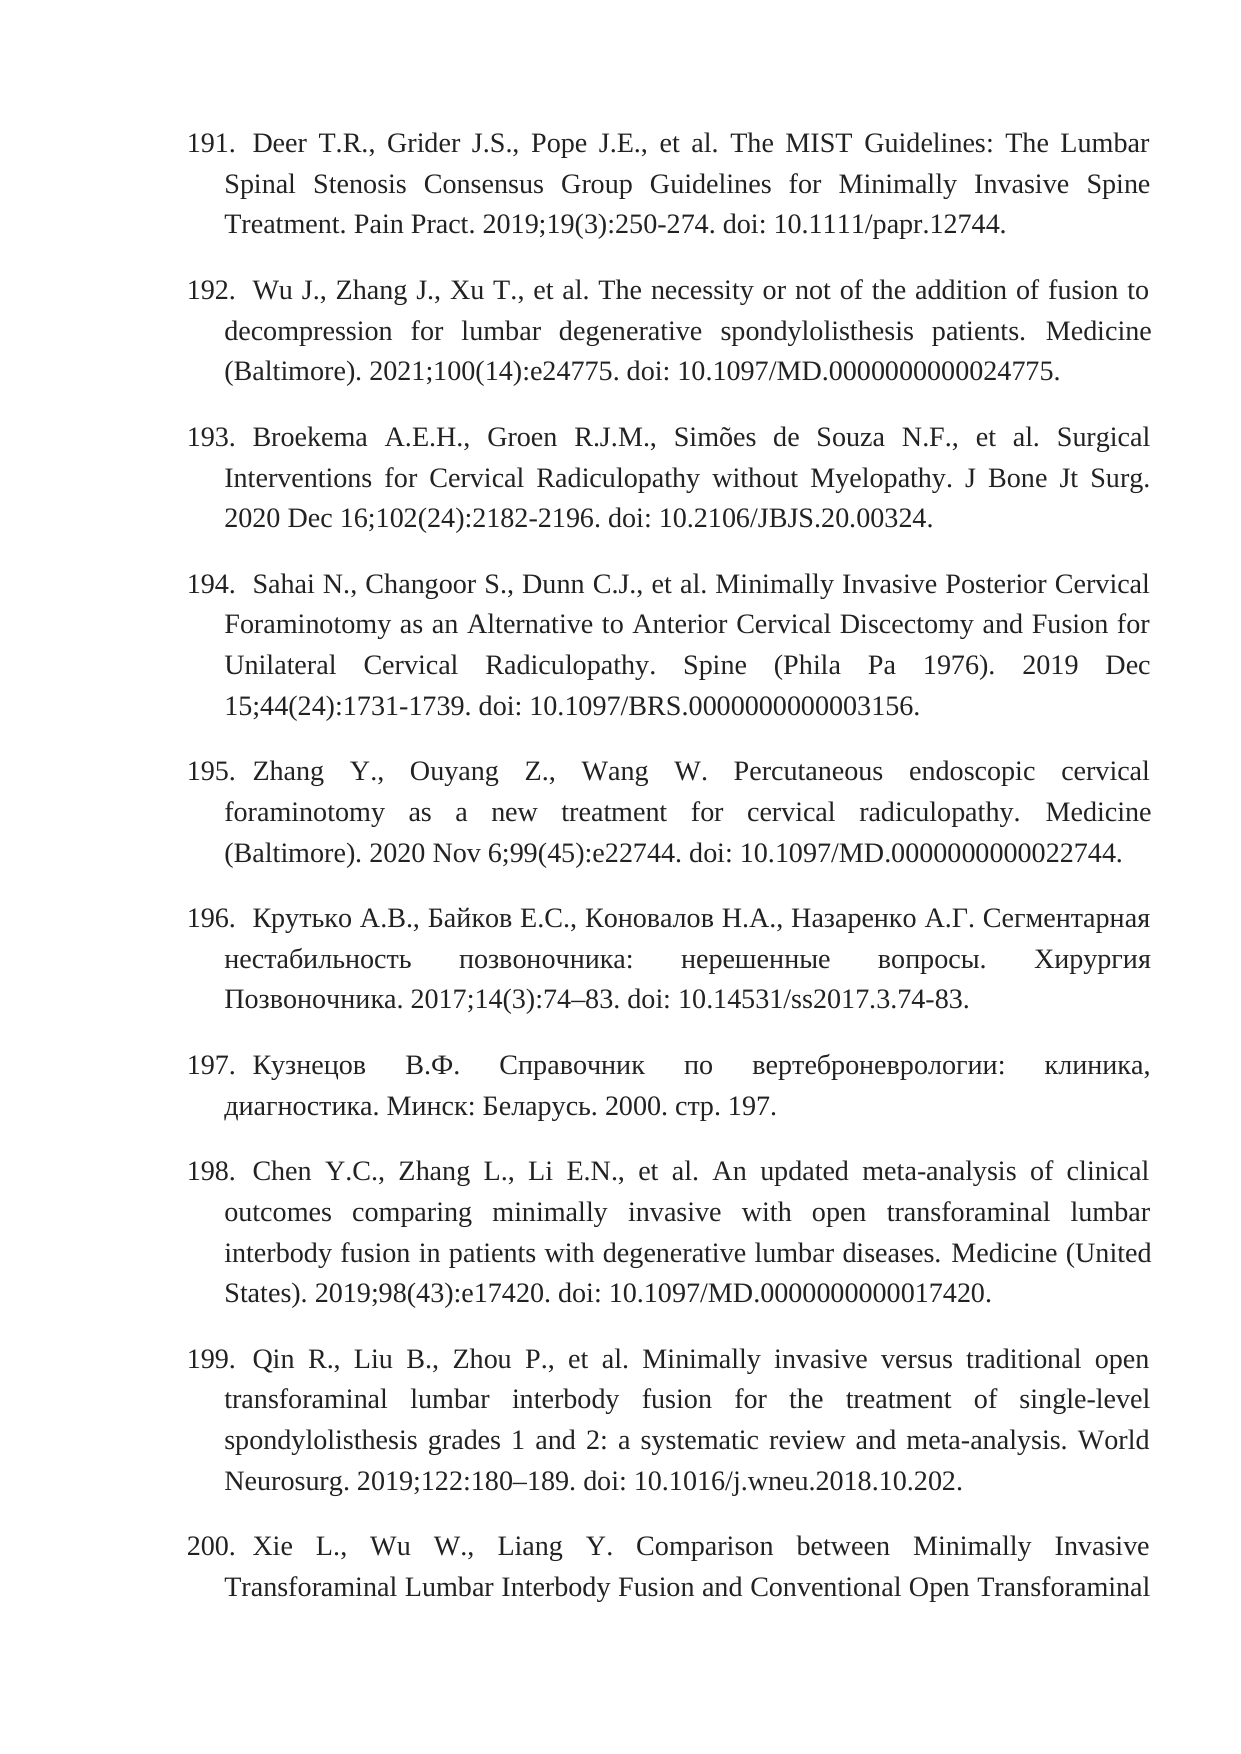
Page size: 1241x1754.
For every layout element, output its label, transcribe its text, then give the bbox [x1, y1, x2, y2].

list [187, 1521, 1152, 1602]
list Крутько А.В., Байков Е.С., Коновалов Н.А., Назаренко А.Г. Сегментарная нестабильность позвоночника: нерешенные вопросы. Хирургия Позвоночника. 2017;14(3):74–83. doi: 10.14531/ss2017.3.74-83. [187, 893, 1152, 1015]
list Wu J., Zhang J., Xu T., et al. The necessity or not of the addition of fusion to decompression for lumbar degenerative spondylolisthesis patients. Medicine (Baltimore). 2021;100(14):e24775. doi: 10.1097/MD.0000000000024775. [187, 265, 1152, 387]
list Deer T.R., Grider J.S., Pope J.E., et al. The MIST Guidelines: The Lumbar Spinal Stenosis Consensus Group Guidelines for Minimally Invasive Spine Treatment. Pain Pract. 2019;19(3):250-274. doi: 10.1111/papr.12744. [187, 118, 1152, 240]
list Chen Y.C., Zhang L., Li E.N., et al. An updated meta-analysis of clinical outcomes comparing minimally invasive with open transforaminal lumbar interbody fusion in patients with degenerative lumbar diseases. Medicine (United States). 2019;98(43):e17420. doi: 10.1097/MD.0000000000017420. [187, 1146, 1152, 1309]
list Broekema A.E.H., Groen R.J.M., Simões de Souza N.F., et al. Surgical Interventions for Cervical Radiculopathy without Myelopathy. J Bone Jt Surg. 2020 Dec 16;102(24):2182-2196. doi: 10.2106/JBJS.20.00324. [187, 412, 1152, 534]
list Qin R., Liu B., Zhou P., et al. Minimally invasive versus traditional open transforaminal lumbar interbody fusion for the treatment of single-level spondylolisthesis grades 1 and 2: a systematic review and meta-analysis. World Neurosurg. 2019;122:180–189. doi: 10.1016/j.wneu.2018.10.202. [187, 1334, 1152, 1496]
list Sahai N., Changoor S., Dunn C.J., et al. Minimally Invasive Posterior Cervical Foraminotomy as an Alternative to Anterior Cervical Discectomy and Fusion for Unilateral Cervical Radiculopathy. Spine (Phila Pa 1976). 2019 Dec 15;44(24):1731-1739. doi: 10.1097/BRS.0000000000003156. [187, 559, 1152, 721]
list Кузнецов В.Ф. Справочник по вертеброневрологии: клиника, диагностика. Минск: Беларусь. 2000. стр. 197. [187, 1040, 1152, 1121]
list Zhang Y., Ouyang Z., Wang W. Percutaneous endoscopic cervical foraminotomy as a new treatment for cervical radiculopathy. Medicine (Baltimore). 2020 Nov 6;99(45):e22744. doi: 10.1097/MD.0000000000022744. [187, 746, 1152, 868]
